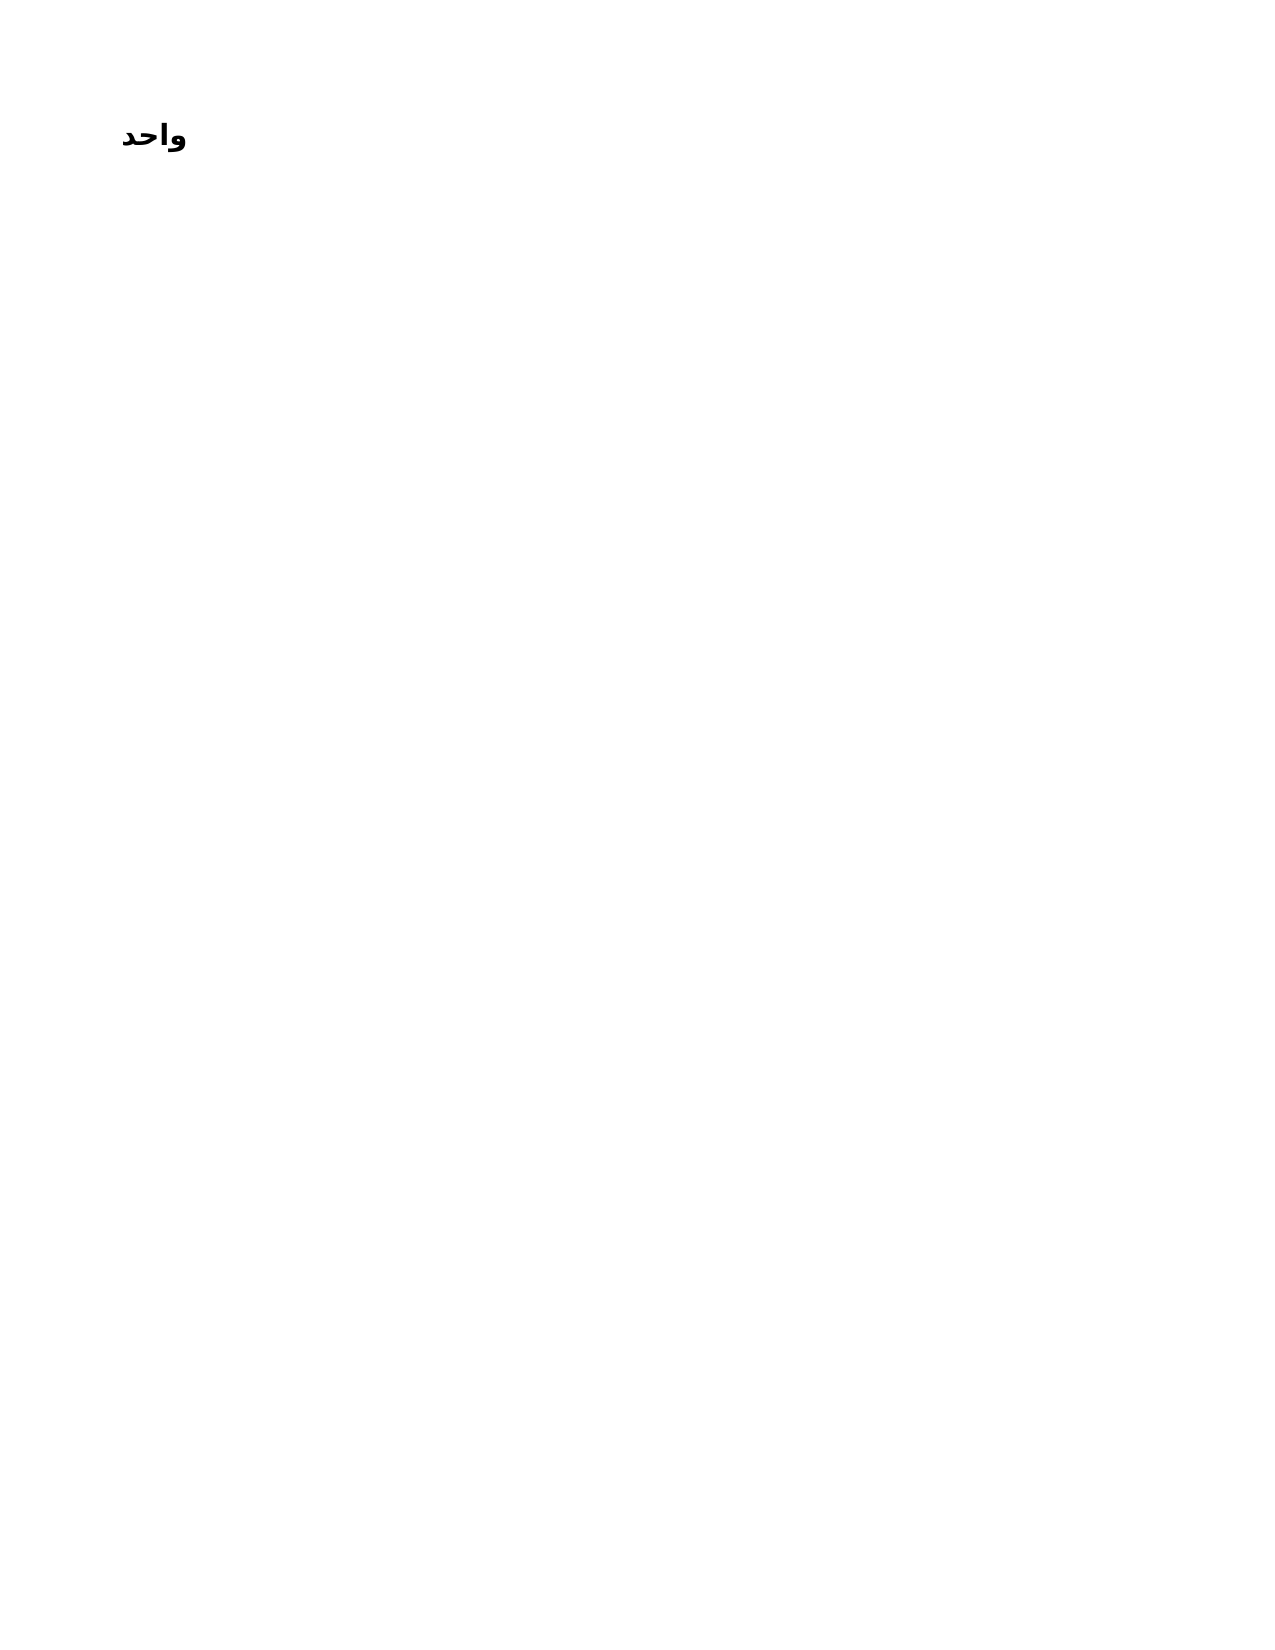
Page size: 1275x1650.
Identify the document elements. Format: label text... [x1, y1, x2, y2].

text واحد [118, 118, 1157, 152]
